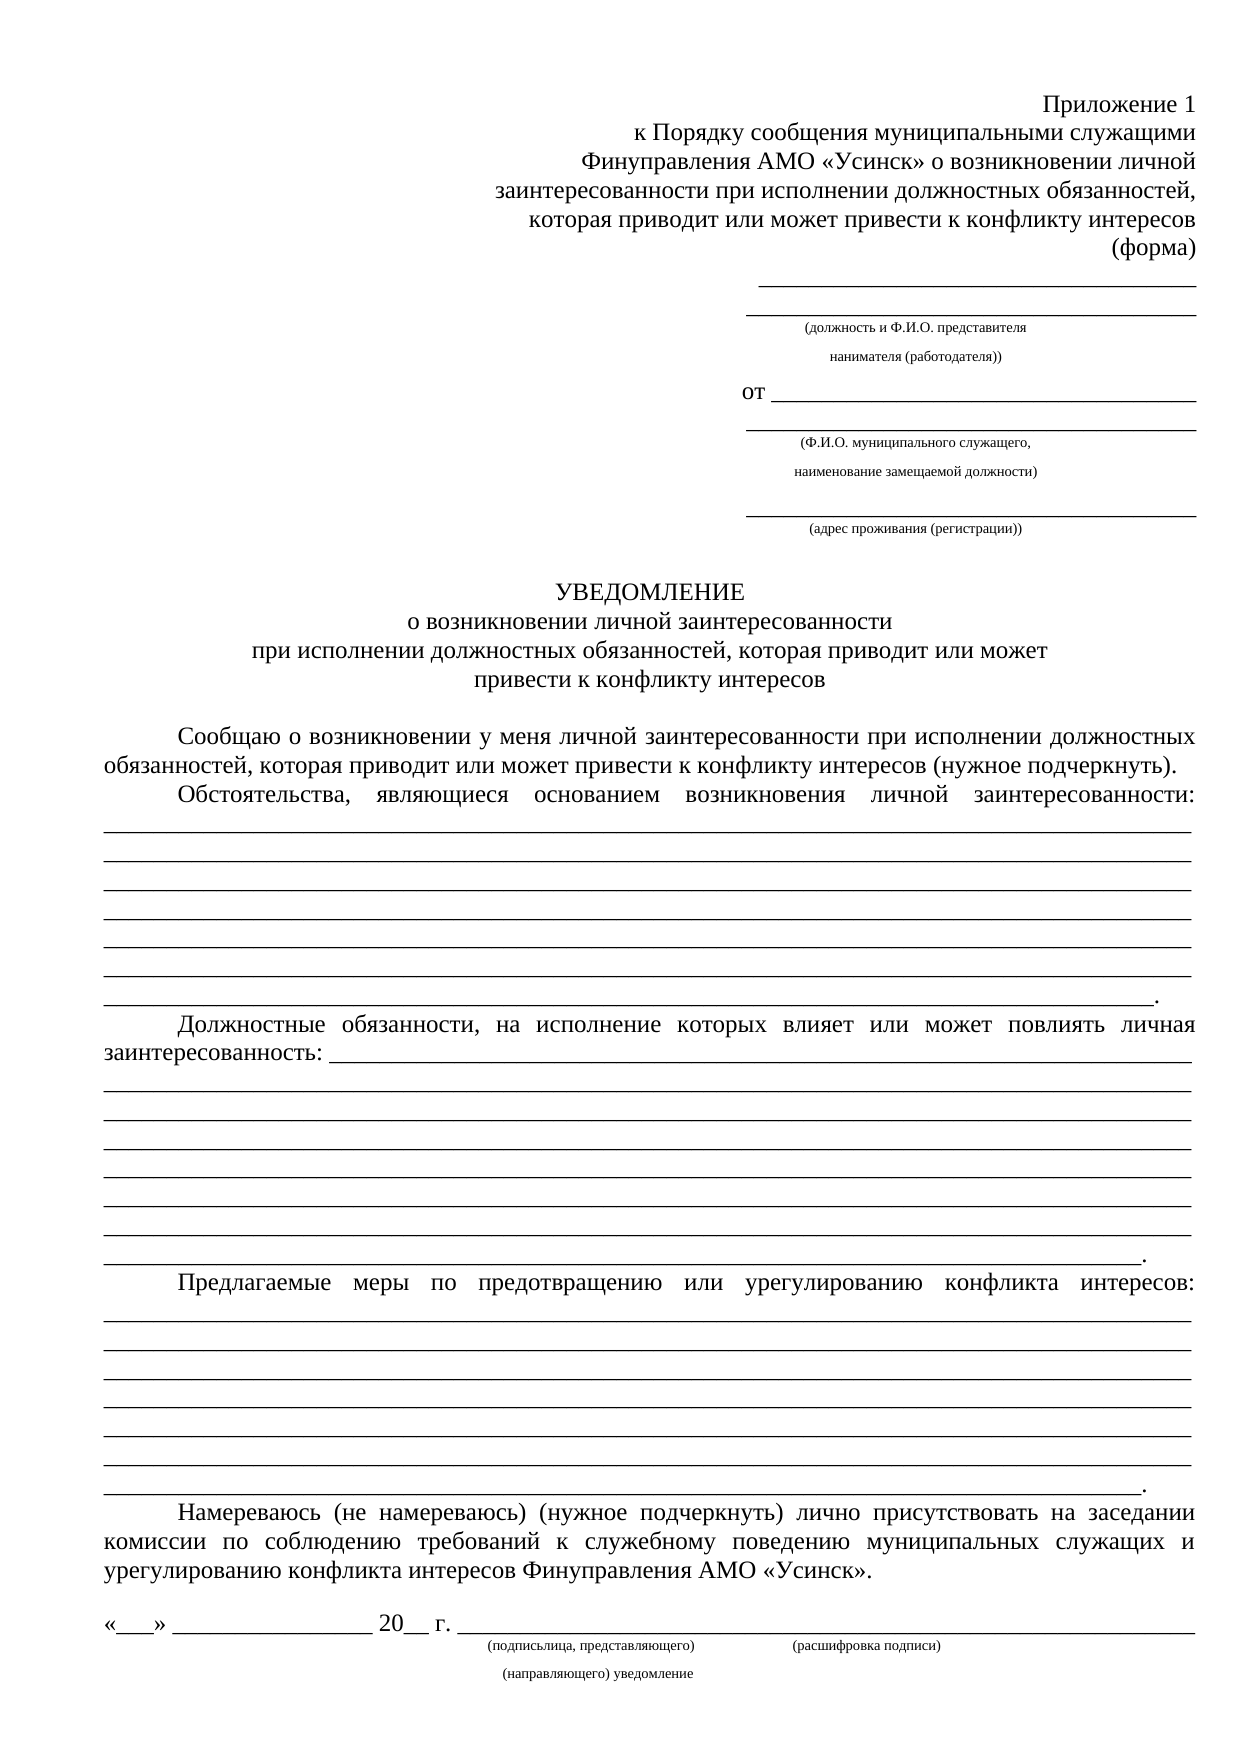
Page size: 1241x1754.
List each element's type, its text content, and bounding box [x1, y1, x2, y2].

text (форма) [517, 232, 1196, 261]
text ____________________________________ [103, 290, 1196, 319]
text Намереваюсь (не намереваюсь) (нужное подчеркнуть) лично присутствовать на заседании комиссии по соблюдению требований к служебному поведению муниципальных служащих и урегулированию конфликта интересов Финуправления АМО «Усинск». [103, 1497, 1196, 1584]
text привести к конфликту интересов [103, 664, 1196, 692]
text ________________________________________________________________________________________________________________________________________________________________________________________________________________________________________________________________________________________________________________________________________________________. [103, 1382, 1196, 1497]
text «___» ________________ 20__ г. ___________________________________________________________ [103, 1608, 1196, 1636]
text (адрес проживания (регистрации)) [103, 520, 1196, 549]
text Приложение 1 [487, 89, 1196, 117]
text от __________________________________ [103, 376, 1196, 405]
text Обстоятельства, являющиеся основанием возникновения личной заинтересованности: ______________________________________________________________________________________________________________________________________________________________________________ [103, 779, 1196, 865]
text Должностные обязанности, на исполнение которых влияет или может повлиять личная заинтересованность: _____________________________________________________________________ [103, 1009, 1196, 1066]
text (подписьлица, представляющего) (расшифровка подписи) [103, 1636, 1196, 1665]
text ____________________________________ [103, 405, 1196, 434]
text Сообщаю о возникновении у меня личной заинтересованности при исполнении должностных обязанностей, которая приводит или может привести к конфликту интересов (нужное подчеркнуть). [103, 721, 1196, 779]
text о возникновении личной заинтересованности [103, 606, 1196, 635]
text ____________________________________ [103, 491, 1196, 520]
text нанимателя (работодателя)) [635, 347, 1196, 376]
text при исполнении должностных обязанностей, которая приводит или может [103, 635, 1196, 664]
text _______________________________________________________________________________________ [103, 1354, 1196, 1382]
text _____________________________________________________________________________________________________________________________________________________________________________________________________________________________________________________________________________________________________________________________________________________________________________________________________________________________________________________________________________________________________________________________________________________________________________________________________________________________. [103, 1066, 1196, 1267]
text ________________________________________________________________________________________________________________________________________________________________________________________________________________________________________________________________________________________________________________________________________________________________________________________________________________________________________________. [103, 865, 1196, 1009]
text (направляющего) уведомление [103, 1665, 1196, 1694]
text к Порядку сообщения муниципальными служащими Финуправления АМО «Усинск» о возникновении личной заинтересованности при исполнении должностных обязанностей, которая приводит или может привести к конфликту интересов [487, 117, 1196, 232]
text ___________________________________ [103, 261, 1196, 290]
text наименование замещаемой должности) [635, 462, 1196, 491]
text (Ф.И.О. муниципального служащего, [635, 434, 1196, 462]
text Предлагаемые меры по предотвращению или урегулированию конфликта интересов: ______________________________________________________________________________________________________________________________________________________________________________ [103, 1267, 1196, 1354]
text (должность и Ф.И.О. представителя [635, 319, 1196, 347]
text УВЕДОМЛЕНИЕ [103, 577, 1196, 606]
